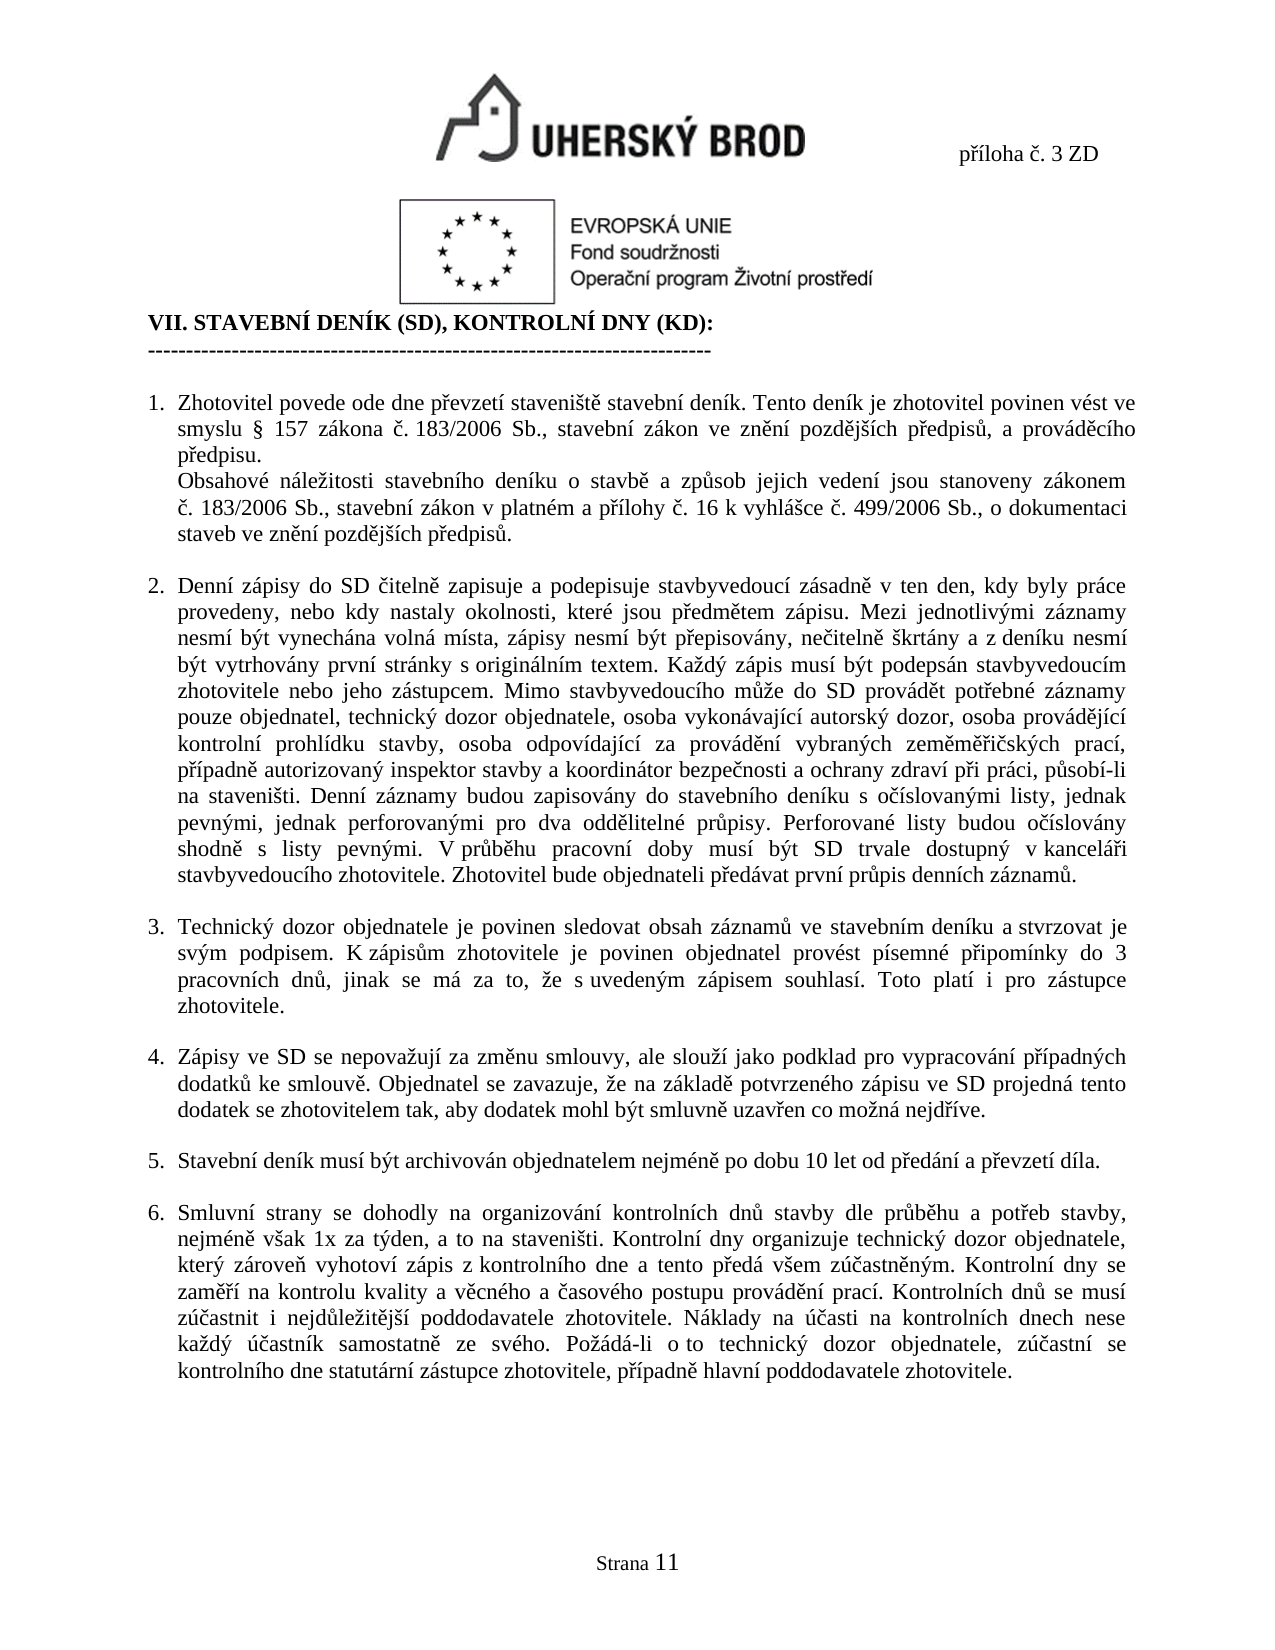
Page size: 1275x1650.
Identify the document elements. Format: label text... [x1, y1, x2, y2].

text 1. Zhotovitel povede ode dne převzetí staveniště stavební deník. Tento deník je zhotovitel povinen vést ve smyslu § 157 zákona č. 183/2006 Sb., stavební zákon ve znění pozdějších předpisů, a prováděcího předpisu. [148, 388, 1137, 468]
picture [435, 73, 805, 162]
list Zápisy ve SD se nepovažují za změnu smlouvy, ale slouží jako podklad pro vypracování případných dodatků ke smlouvě. Objednatel se zavazuje, že na základě potvrzeného zápisu ve SD projedná tento dodatek se zhotovitelem tak, aby dodatek mohl být smluvně uzavřen co možná nejdříve. [148, 1043, 1127, 1122]
text -------------------------------------------------------------------------- [148, 336, 1137, 362]
text VII. STAVEBNÍ DENÍK (SD), KONTROLNÍ DNY (KD): [148, 309, 1137, 336]
list Stavební deník musí být archivován objednatelem nejméně po dobu 10 let od předání a převzetí díla. [148, 1147, 1127, 1174]
picture [396, 195, 879, 310]
text Obsahové náležitosti stavebního deníku o stavbě a způsob jejich vedení jsou stanoveny zákonem č. 183/2006 Sb., stavební zákon v platném a přílohy č. 16 k vyhlášce č. 499/2006 Sb., o dokumentaci staveb ve znění pozdějších předpisů. [177, 468, 1127, 547]
list Technický dozor objednatele je povinen sledovat obsah záznamů ve stavebním deníku a stvrzovat je svým podpisem. K zápisům zhotovitele je povinen objednatel provést písemné připomínky do 3 pracovních dnů, jinak se má za to, že s uvedeným zápisem souhlasí. Toto platí i pro zástupce zhotovitele. [148, 913, 1127, 1018]
list Denní zápisy do SD čitelně zapisuje a podepisuje stavbyvedoucí zásadně v ten den, kdy byly práce provedeny, nebo kdy nastaly okolnosti, které jsou předmětem zápisu. Mezi jednotlivými záznamy nesmí být vynechána volná místa, zápisy nesmí být přepisovány, nečitelně škrtány a z deníku nesmí být vytrhovány první stránky s originálním textem. Každý zápis musí být podepsán stavbyvedoucím zhotovitele nebo jeho zástupcem. Mimo stavbyvedoucího může do SD provádět potřebné záznamy pouze objednatel, technický dozor objednatele, osoba vykonávající autorský dozor, osoba provádějící kontrolní prohlídku stavby, osoba odpovídající za provádění vybraných zeměměřičských prací, případně autorizovaný inspektor stavby a koordinátor bezpečnosti a ochrany zdraví při práci, působí-li na staveništi. Denní záznamy budou zapisovány do stavebního deníku s očíslovanými listy, jednak pevnými, jednak perforovanými pro dva oddělitelné průpisy. Perforované listy budou očíslovány shodně s listy pevnými. V průběhu pracovní doby musí být SD trvale dostupný v kanceláři stavbyvedoucího zhotovitele. Zhotovitel bude objednateli předávat první průpis denních záznamů. [148, 572, 1127, 888]
list Smluvní strany se dohodly na organizování kontrolních dnů stavby dle průběhu a potřeb stavby, nejméně však 1x za týden, a to na staveništi. Kontrolní dny organizuje technický dozor objednatele, který zároveň vyhotoví zápis z kontrolního dne a tento předá všem zúčastněným. Kontrolní dny se zaměří na kontrolu kvality a věcného a časového postupu provádění prací. Kontrolních dnů se musí zúčastnit i nejdůležitější poddodavatele zhotovitele. Náklady na účasti na kontrolních dnech nese každý účastník samostatně ze svého. Požádá-li o to technický dozor objednatele, zúčastní se kontrolního dne statutární zástupce zhotovitele, případně hlavní poddodavatele zhotovitele. [148, 1199, 1127, 1383]
